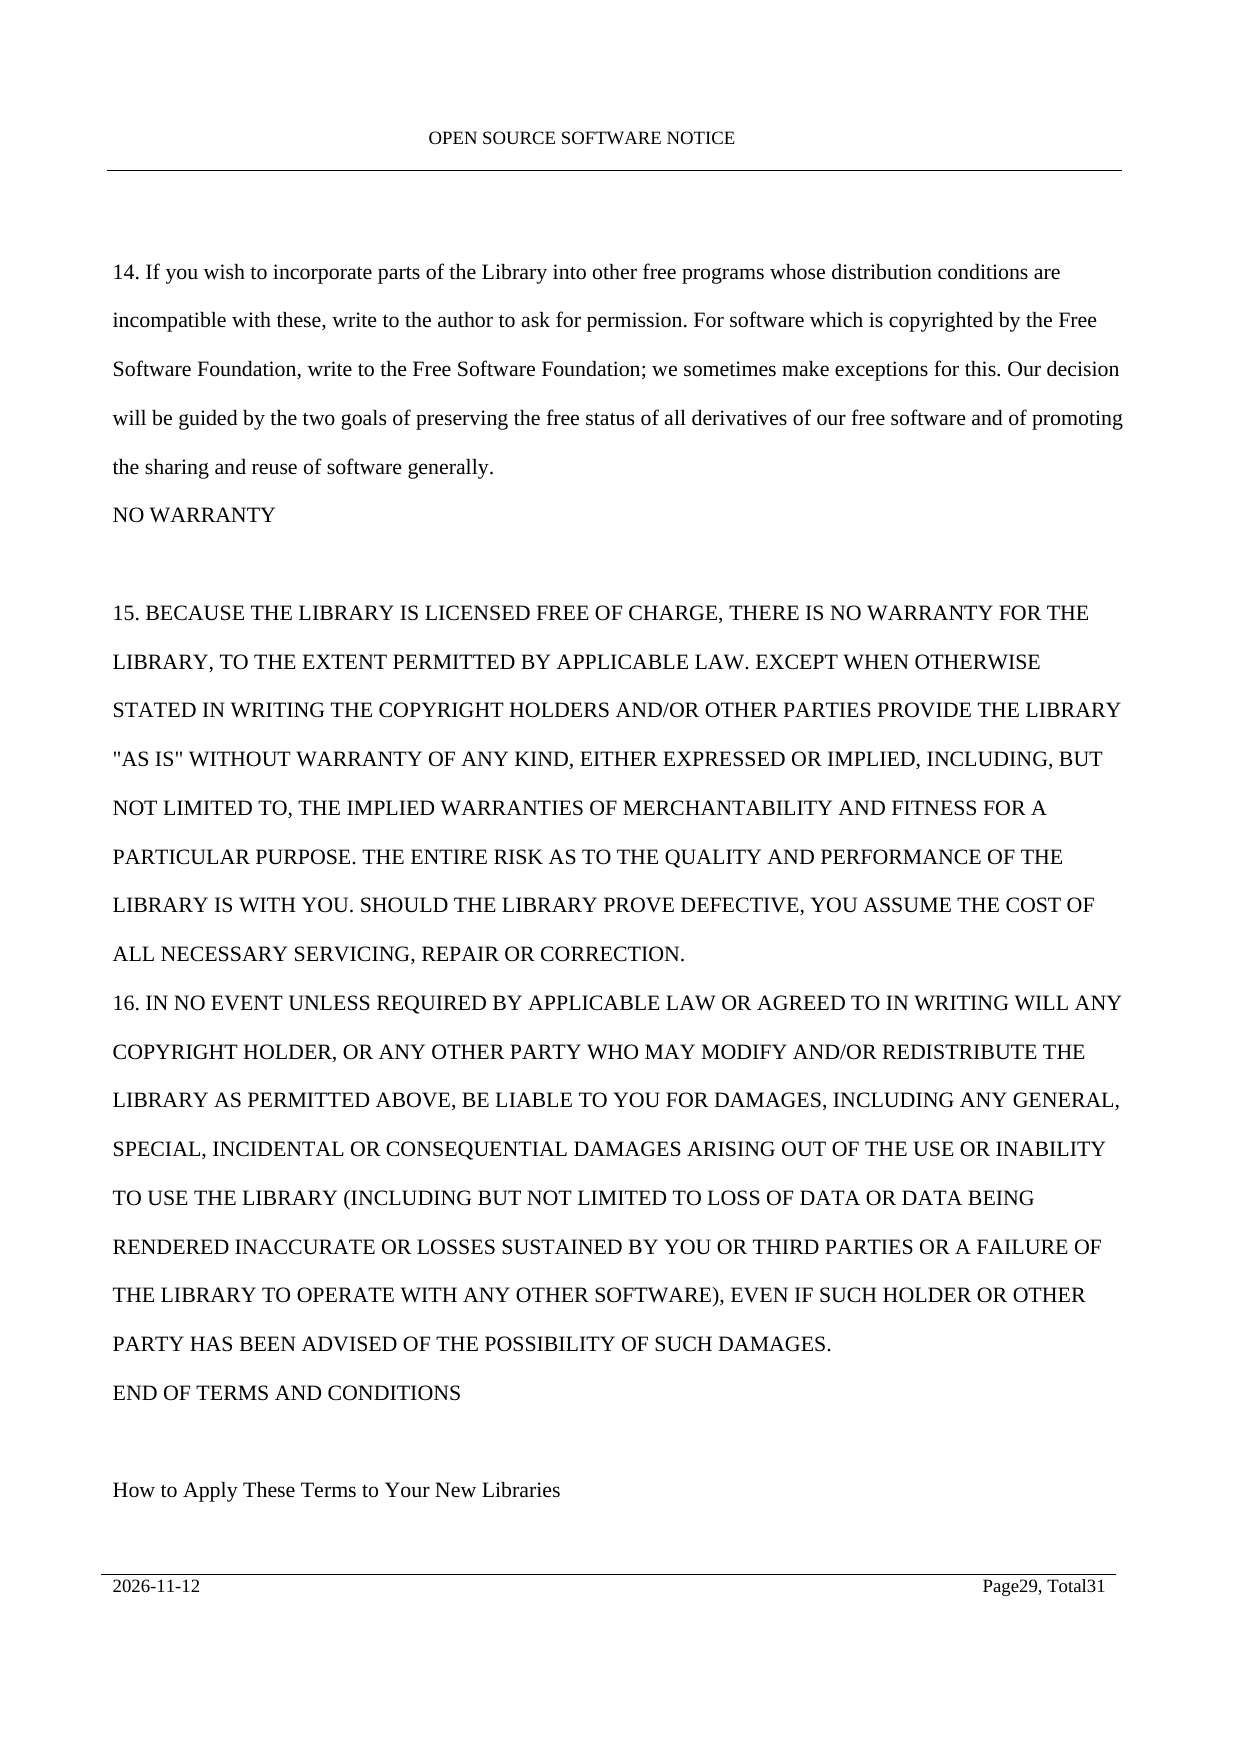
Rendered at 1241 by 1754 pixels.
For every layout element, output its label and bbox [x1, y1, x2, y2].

text [112, 206, 1128, 1506]
